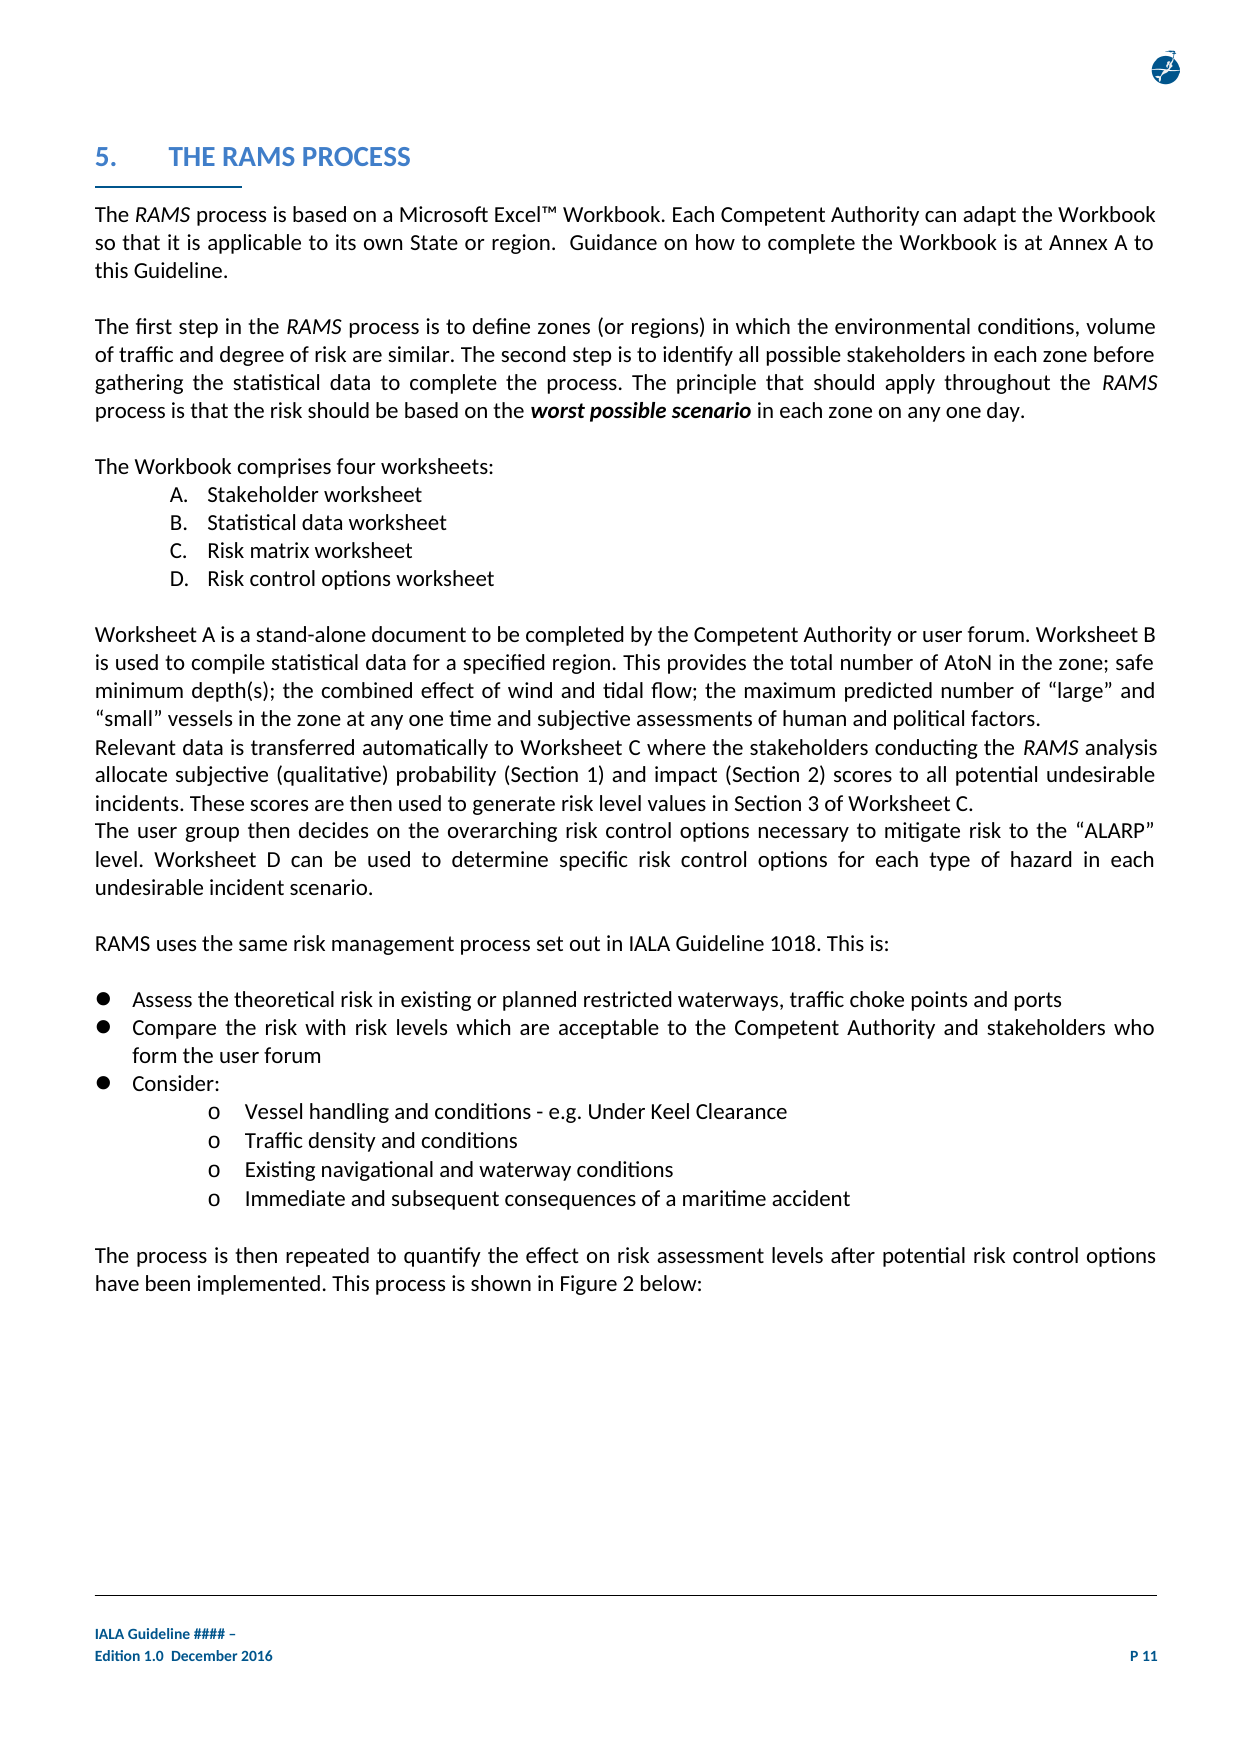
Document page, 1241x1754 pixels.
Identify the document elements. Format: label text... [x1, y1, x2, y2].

text RAMS uses the same risk management process set out in IALA Guideline 1018. This is: [94, 929, 1157, 957]
list Statistical data worksheet [169, 508, 1157, 536]
list Stakeholder worksheet [169, 480, 1157, 508]
list Risk matrix worksheet [169, 536, 1157, 564]
list Traffic density and conditions [207, 1126, 1157, 1155]
text Relevant data is transferred automatically to Worksheet C where the stakeholders conducting the RAMS analysis allocate subjective (qualitative) probability (Section 1) and impact (Section 2) scores to all potential undesirable incidents. These scores are then used to generate risk level values in Section 3 of Worksheet C. [94, 733, 1157, 817]
text The RAMS process is based on a Microsoft Excel™ Workbook. Each Competent Authority can adapt the Workbook so that it is applicable to its own State or region. Guidance on how to complete the Workbook is at Annex A to this Guideline. [94, 200, 1157, 284]
list Immediate and subsequent consequences of a maritime accident [207, 1184, 1157, 1213]
list Assess the theoretical risk in existing or planned restricted waterways, traffic choke points and ports [94, 985, 1157, 1013]
text Worksheet A is a stand-alone document to be completed by the Competent Authority or user forum. Worksheet B is used to compile statistical data for a specified region. This provides the total number of AtoN in the zone; safe minimum depth(s); the combined effect of wind and tidal flow; the maximum predicted number of “large” and “small” vessels in the zone at any one time and subjective assessments of human and political factors. [94, 621, 1157, 733]
text The process is then repeated to quantify the effect on risk assessment levels after potential risk control options have been implemented. This process is shown in Figure 2 below: [94, 1242, 1157, 1298]
list Compare the risk with risk levels which are acceptable to the Competent Authority and stakeholders who form the user forum [94, 1013, 1157, 1069]
subtitle the RAMS process [94, 138, 1157, 174]
list Consider: [94, 1069, 1157, 1097]
text The first step in the RAMS process is to define zones (or regions) in which the environmental conditions, volume of traffic and degree of risk are similar. The second step is to identify all possible stakeholders in each zone before gathering the statistical data to complete the process. The principle that should apply throughout the RAMS process is that the risk should be based on the worst possible scenario in each zone on any one day. [94, 312, 1157, 424]
text The user group then decides on the overarching risk control options necessary to mitigate risk to the “ALARP” level. Worksheet D can be used to determine specific risk control options for each type of hazard in each undesirable incident scenario. [94, 817, 1157, 901]
text The Workbook comprises four worksheets: [94, 452, 1157, 480]
picture [1120, 0, 1239, 119]
list Risk control options worksheet [169, 564, 1157, 592]
list Vessel handling and conditions - e.g. Under Keel Clearance [207, 1097, 1157, 1126]
list Existing navigational and waterway conditions [207, 1155, 1157, 1184]
